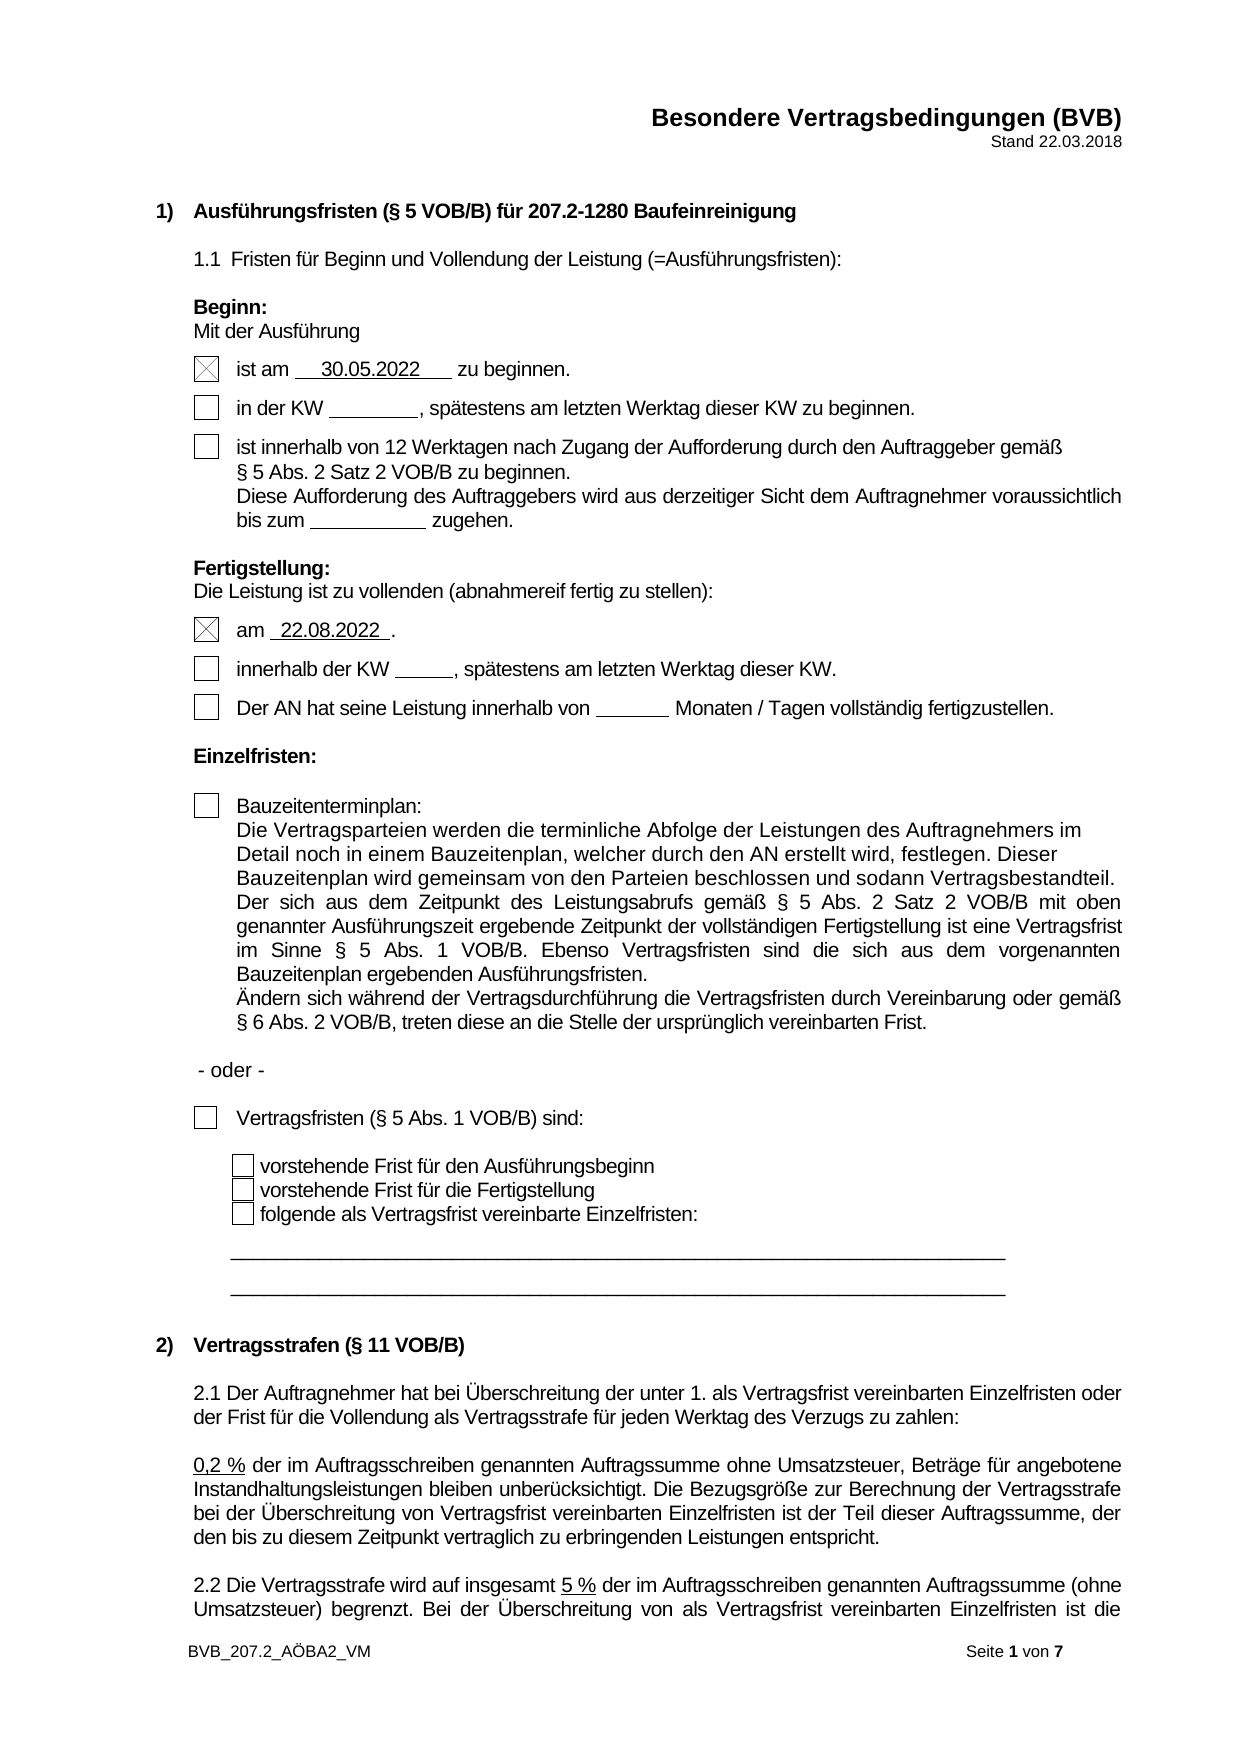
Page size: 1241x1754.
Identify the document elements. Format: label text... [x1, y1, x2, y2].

list Vertragsstrafen (§ 11 VOB/B) [156, 1333, 1122, 1357]
list Diese Aufforderung des Auftraggebers wird aus derzeitiger Sicht dem Auftragnehmer voraussichtlich bis zum zugehen. [236, 483, 1122, 531]
list Fertigstellung: [193, 555, 1122, 579]
list ist innerhalb von 12 Werktagen nach Zugang der Aufforderung durch den Auftraggeber gemäß [193, 433, 1122, 459]
list ______________________________________________________________________ [231, 1273, 1122, 1297]
list § 5 Abs. 2 Satz 2 VOB/B zu beginnen. [236, 459, 1122, 483]
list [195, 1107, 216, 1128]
list ist am 30.05.2022 zu beginnen. [193, 355, 1122, 382]
list Mit der Ausführung [193, 319, 1122, 343]
list Bauzeitenterminplan: [193, 792, 1122, 818]
list Die Leistung ist zu vollenden (abnahmereif fertig zu stellen): [193, 579, 1122, 603]
list Ausführungsfristen (§ 5 VOB/B) für 207.2-1280 Baufeinreinigung [156, 199, 1122, 223]
list Ändern sich während der Vertragsdurchführung die Vertragsfristen durch Vereinbarung oder gemäß § 6 Abs. 2 VOB/B, treten diese an die Stelle der ursprünglich vereinbarten Frist. [236, 986, 1122, 1034]
list Vertragsfristen (§ 5 Abs. 1 VOB/B) sind: [217, 1106, 1122, 1129]
list Beginn: [193, 295, 1122, 319]
list 2.1 Der Auftragnehmer hat bei Überschreitung der unter 1. als Vertragsfrist vereinbarten Einzelfristen oder der Frist für die Vollendung als Vertragsstrafe für jeden Werktag des Verzugs zu zahlen: [193, 1381, 1122, 1429]
list in der KW , spätestens am letzten Werktag dieser KW zu beginnen. [193, 394, 1122, 421]
list Einzelfristen: [193, 744, 1122, 768]
list vorstehende Frist für die Fertigstellung [231, 1177, 1122, 1201]
list ______________________________________________________________________ [231, 1237, 1122, 1261]
list Fristen für Beginn und Vollendung der Leistung (=Ausführungsfristen): [193, 247, 1122, 271]
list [193, 1573, 1122, 1621]
list 0,2 % der im Auftragsschreiben genannten Auftragssumme ohne Umsatzsteuer, Beträge für angebotene Instandhaltungsleistungen bleiben unberücksichtigt. Die Bezugsgröße zur Berechnung der Vertragsstrafe bei der Überschreitung von Vertragsfrist vereinbarten Einzelfristen ist der Teil dieser Auftragssumme, der den bis zu diesem Zeitpunkt vertraglich zu erbringenden Leistungen entspricht. [193, 1453, 1122, 1549]
text - oder - [118, 1058, 1122, 1082]
list innerhalb der KW , spätestens am letzten Werktag dieser KW. [193, 654, 1122, 681]
list Der sich aus dem Zeitpunkt des Leistungsabrufs gemäß § 5 Abs. 2 Satz 2 VOB/B mit oben genannter Ausführungszeit ergebende Zeitpunkt der vollständigen Fertigstellung ist eine Vertragsfrist im Sinne § 5 Abs. 1 VOB/B. Ebenso Vertragsfristen sind die sich aus dem vorgenannten Bauzeitenplan ergebenden Ausführungsfristen. [236, 890, 1122, 986]
text Besondere Vertragsbedingungen (BVB) [118, 103, 1122, 132]
list vorstehende Frist für den Ausführungsbeginn [231, 1153, 1122, 1177]
list Der AN hat seine Leistung innerhalb von Monaten / Tagen vollständig fertigzustellen. [193, 693, 1122, 720]
list am 22.08.2022 . [219, 616, 1122, 642]
text Die Vertragsparteien werden die terminliche Abfolge der Leistungen des Auftragnehmers im Detail noch in einem Bauzeitenplan, welcher durch den AN erstellt wird, festlegen. Dieser Bauzeitenplan wird gemeinsam von den Parteien beschlossen und sodann Vertragsbestandteil. [236, 818, 1122, 890]
list folgende als Vertragsfrist vereinbarte Einzelfristen: [231, 1201, 1122, 1225]
text Stand 22.03.2018 [118, 132, 1122, 151]
